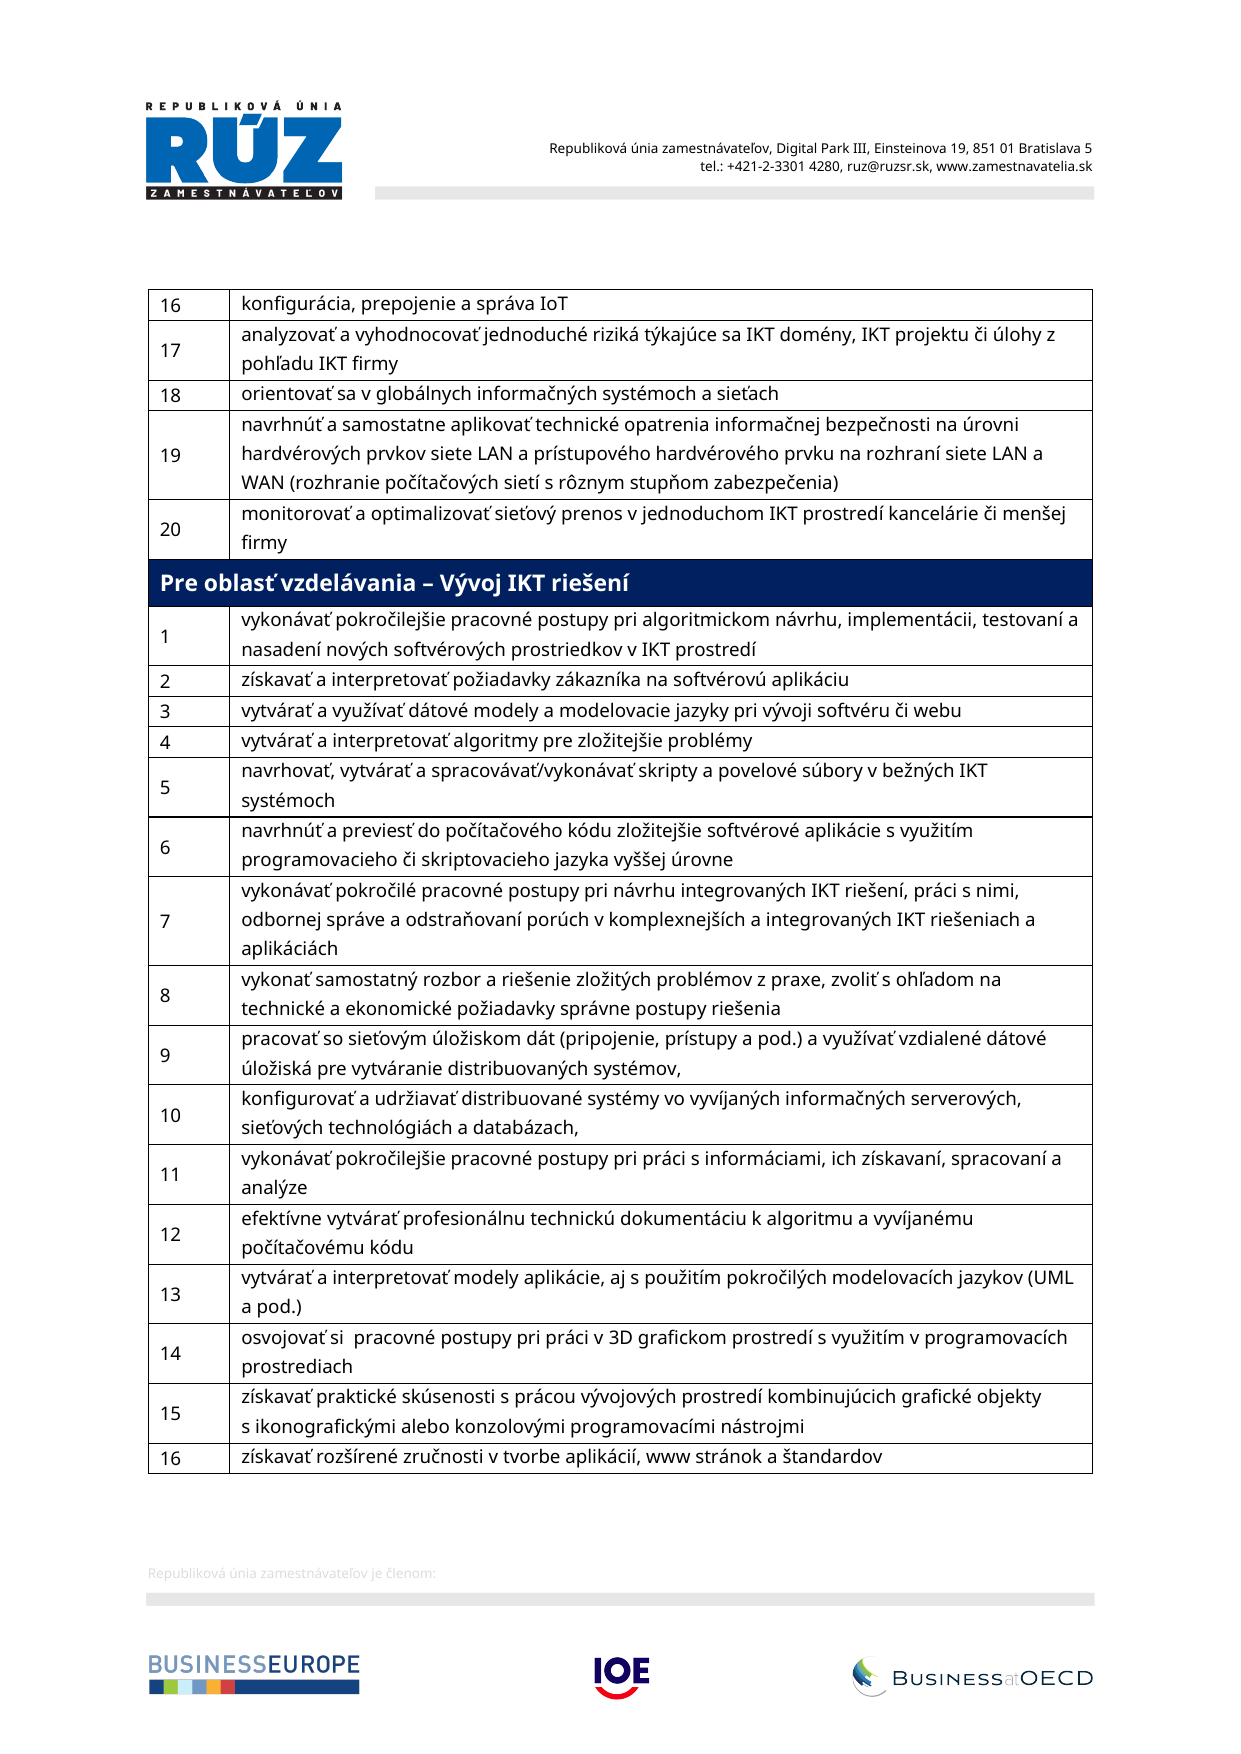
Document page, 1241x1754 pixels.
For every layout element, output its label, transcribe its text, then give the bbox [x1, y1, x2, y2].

table_cell vykonávať pokročilejšie pracovné postupy pri práci s informáciami, ich získavaní, spracovaní a analýze [230, 1145, 1092, 1204]
table_cell vykonať samostatný rozbor a riešenie zložitých problémov z praxe, zvoliť s ohľadom na technické a ekonomické požiadavky správne postupy riešenia [230, 966, 1092, 1025]
table_cell navrhnúť a samostatne aplikovať technické opatrenia informačnej bezpečnosti na úrovni hardvérových prvkov siete LAN a prístupového hardvérového prvku na rozhraní siete LAN a WAN (rozhranie počítačových sietí s rôznym stupňom zabezpečenia) [230, 411, 1092, 499]
table_cell 11 [149, 1145, 229, 1204]
table_cell vykonávať pokročilé pracovné postupy pri návrhu integrovaných IKT riešení, práci s nimi, odbornej správe a odstraňovaní porúch v komplexnejších a integrovaných IKT riešeniach a aplikáciách [230, 877, 1092, 965]
table_cell 3 [149, 697, 229, 726]
table_cell pracovať so sieťovým úložiskom dát (pripojenie, prístupy a pod.) a využívať vzdialené dátové úložiská pre vytváranie distribuovaných systémov, [230, 1026, 1092, 1084]
table_cell 9 [149, 1026, 229, 1084]
table_cell navrhnúť a previesť do počítačového kódu zložitejšie softvérové aplikácie s využitím programovacieho či skriptovacieho jazyka vyššej úrovne [230, 818, 1092, 876]
table_cell 7 [149, 877, 229, 965]
table_cell 16 [149, 1444, 229, 1473]
table_cell 19 [149, 411, 229, 499]
table_cell vytvárať a využívať dátové modely a modelovacie jazyky pri vývoji softvéru či webu [230, 697, 1092, 726]
table_cell analyzovať a vyhodnocovať jednoduché riziká týkajúce sa IKT domény, IKT projektu či úlohy z pohľadu IKT firmy [230, 321, 1092, 379]
table_cell 16 [149, 290, 229, 320]
table_cell efektívne vytvárať profesionálnu technickú dokumentáciu k algoritmu a vyvíjanému počítačovému kódu [230, 1205, 1092, 1263]
table_cell 12 [149, 1205, 229, 1263]
table_cell 4 [149, 727, 229, 757]
table_cell 18 [149, 381, 229, 410]
table_cell orientovať sa v globálnych informačných systémoch a sieťach [230, 381, 1092, 410]
table_cell 20 [149, 500, 229, 558]
table_cell 10 [149, 1085, 229, 1144]
table_cell 17 [149, 321, 229, 379]
table_cell osvojovať si pracovné postupy pri práci v 3D grafickom prostredí s využitím v programovacích prostrediach [230, 1324, 1092, 1383]
table_cell monitorovať a optimalizovať sieťový prenos v jednoduchom IKT prostredí kancelárie či menšej firmy [230, 500, 1092, 558]
table_cell získavať a interpretovať požiadavky zákazníka na softvérovú aplikáciu [230, 666, 1092, 696]
picture [0, 0, 1241, 291]
table_cell 6 [149, 818, 229, 876]
table_cell 1 [149, 607, 229, 665]
table_cell konfigurovať a udržiavať distribuované systémy vo vyvíjaných informačných serverových, sieťových technológiách a databázach, [230, 1085, 1092, 1144]
table_cell 8 [149, 966, 229, 1025]
picture [0, 1499, 1241, 1754]
table_cell vykonávať pokročilejšie pracovné postupy pri algoritmickom návrhu, implementácii, testovaní a nasadení nových softvérových prostriedkov v IKT prostredí [230, 607, 1092, 665]
table_cell 13 [149, 1265, 229, 1323]
table_cell navrhovať, vytvárať a spracovávať/vykonávať skripty a povelové súbory v bežných IKT systémoch [230, 758, 1092, 816]
table_cell vytvárať a interpretovať modely aplikácie, aj s použitím pokročilých modelovacích jazykov (UML a pod.) [230, 1265, 1092, 1323]
table_cell vytvárať a interpretovať algoritmy pre zložitejšie problémy [230, 727, 1092, 757]
table_cell Pre oblasť vzdelávania – Vývoj IKT riešení [149, 560, 1092, 606]
table_cell konfigurácia, prepojenie a správa IoT [230, 290, 1092, 320]
table_cell 5 [149, 758, 229, 816]
table_cell 14 [149, 1324, 229, 1383]
table_cell 2 [149, 666, 229, 696]
table_cell získavať rozšírené zručnosti v tvorbe aplikácií, www stránok a štandardov [230, 1444, 1092, 1473]
table_cell získavať praktické skúsenosti s prácou vývojových prostredí kombinujúcich grafické objekty s ikonografickými alebo konzolovými programovacími nástrojmi [230, 1384, 1092, 1442]
table_cell 15 [149, 1384, 229, 1442]
